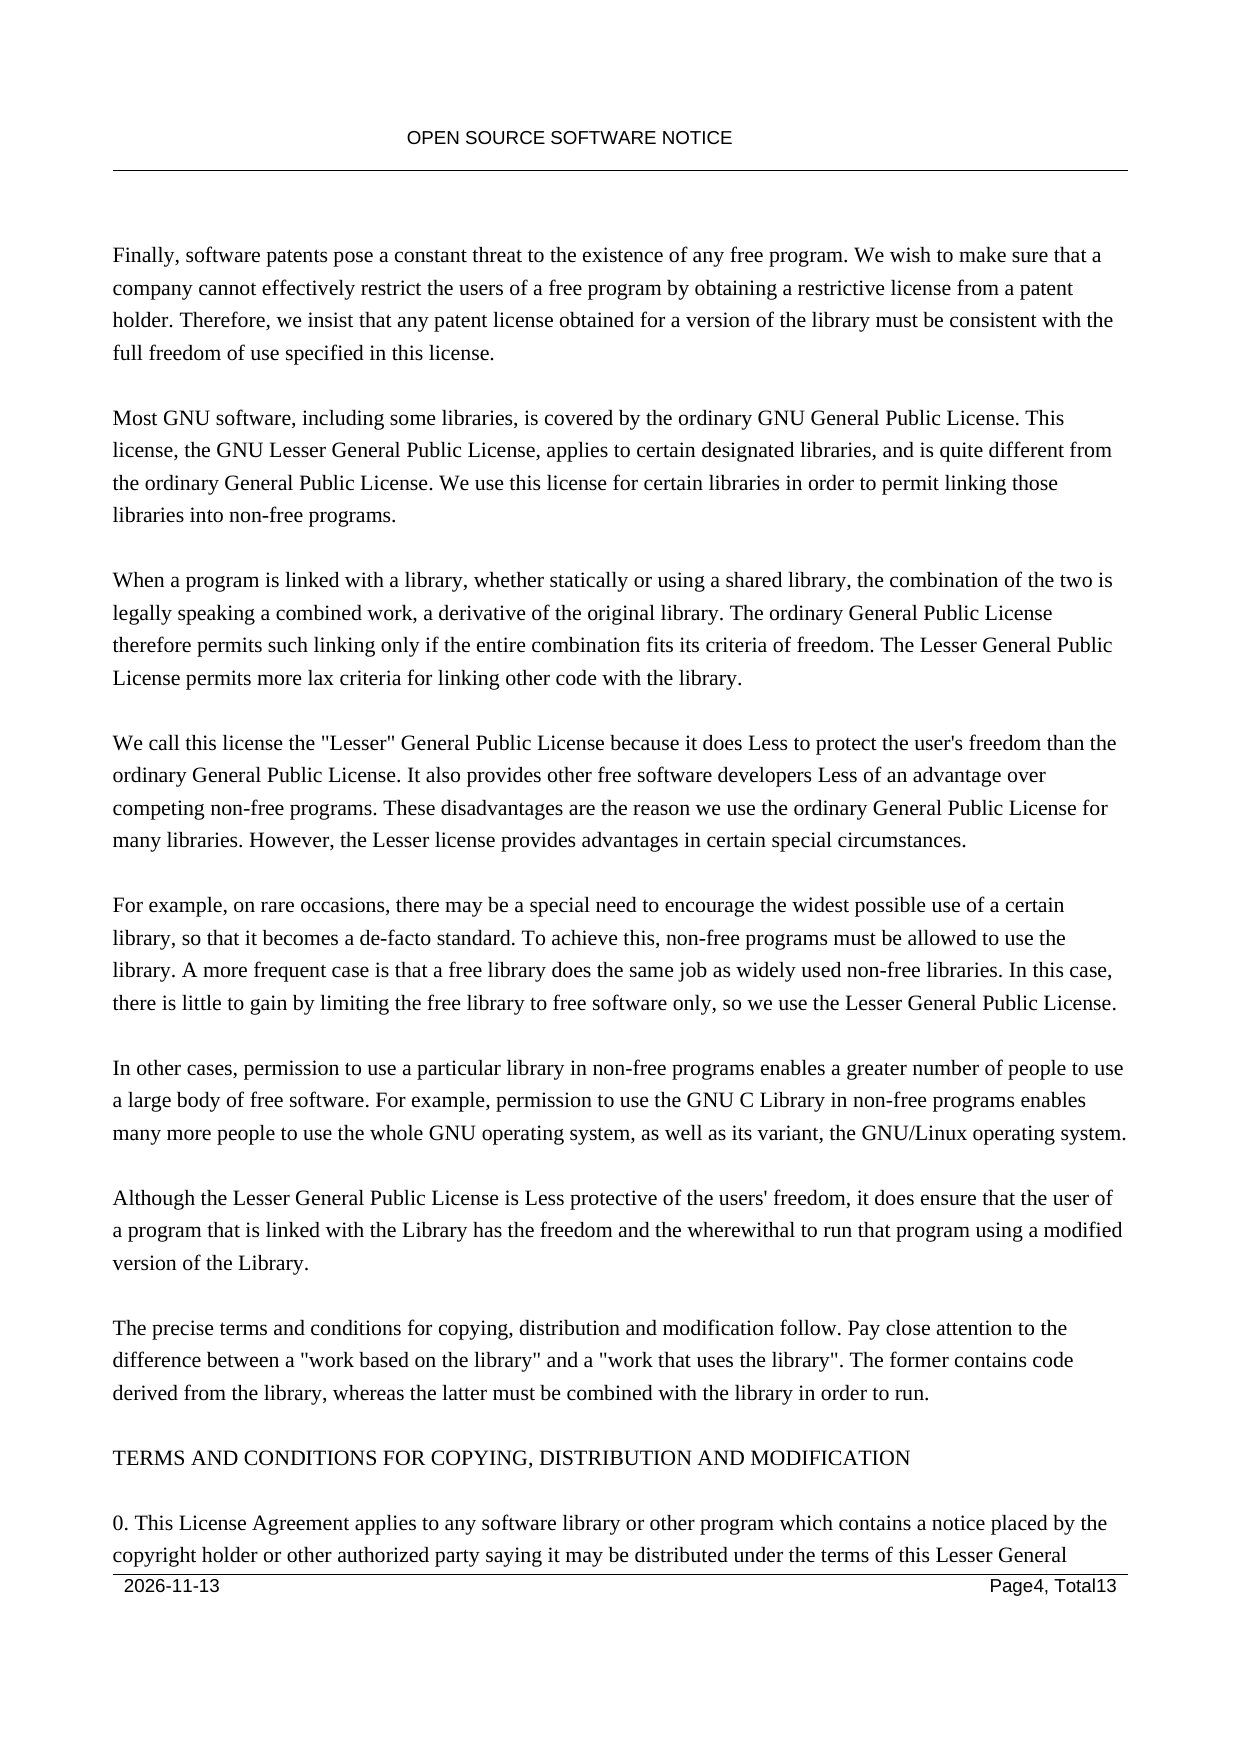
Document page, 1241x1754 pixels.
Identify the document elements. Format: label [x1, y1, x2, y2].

text [112, 206, 1128, 1571]
